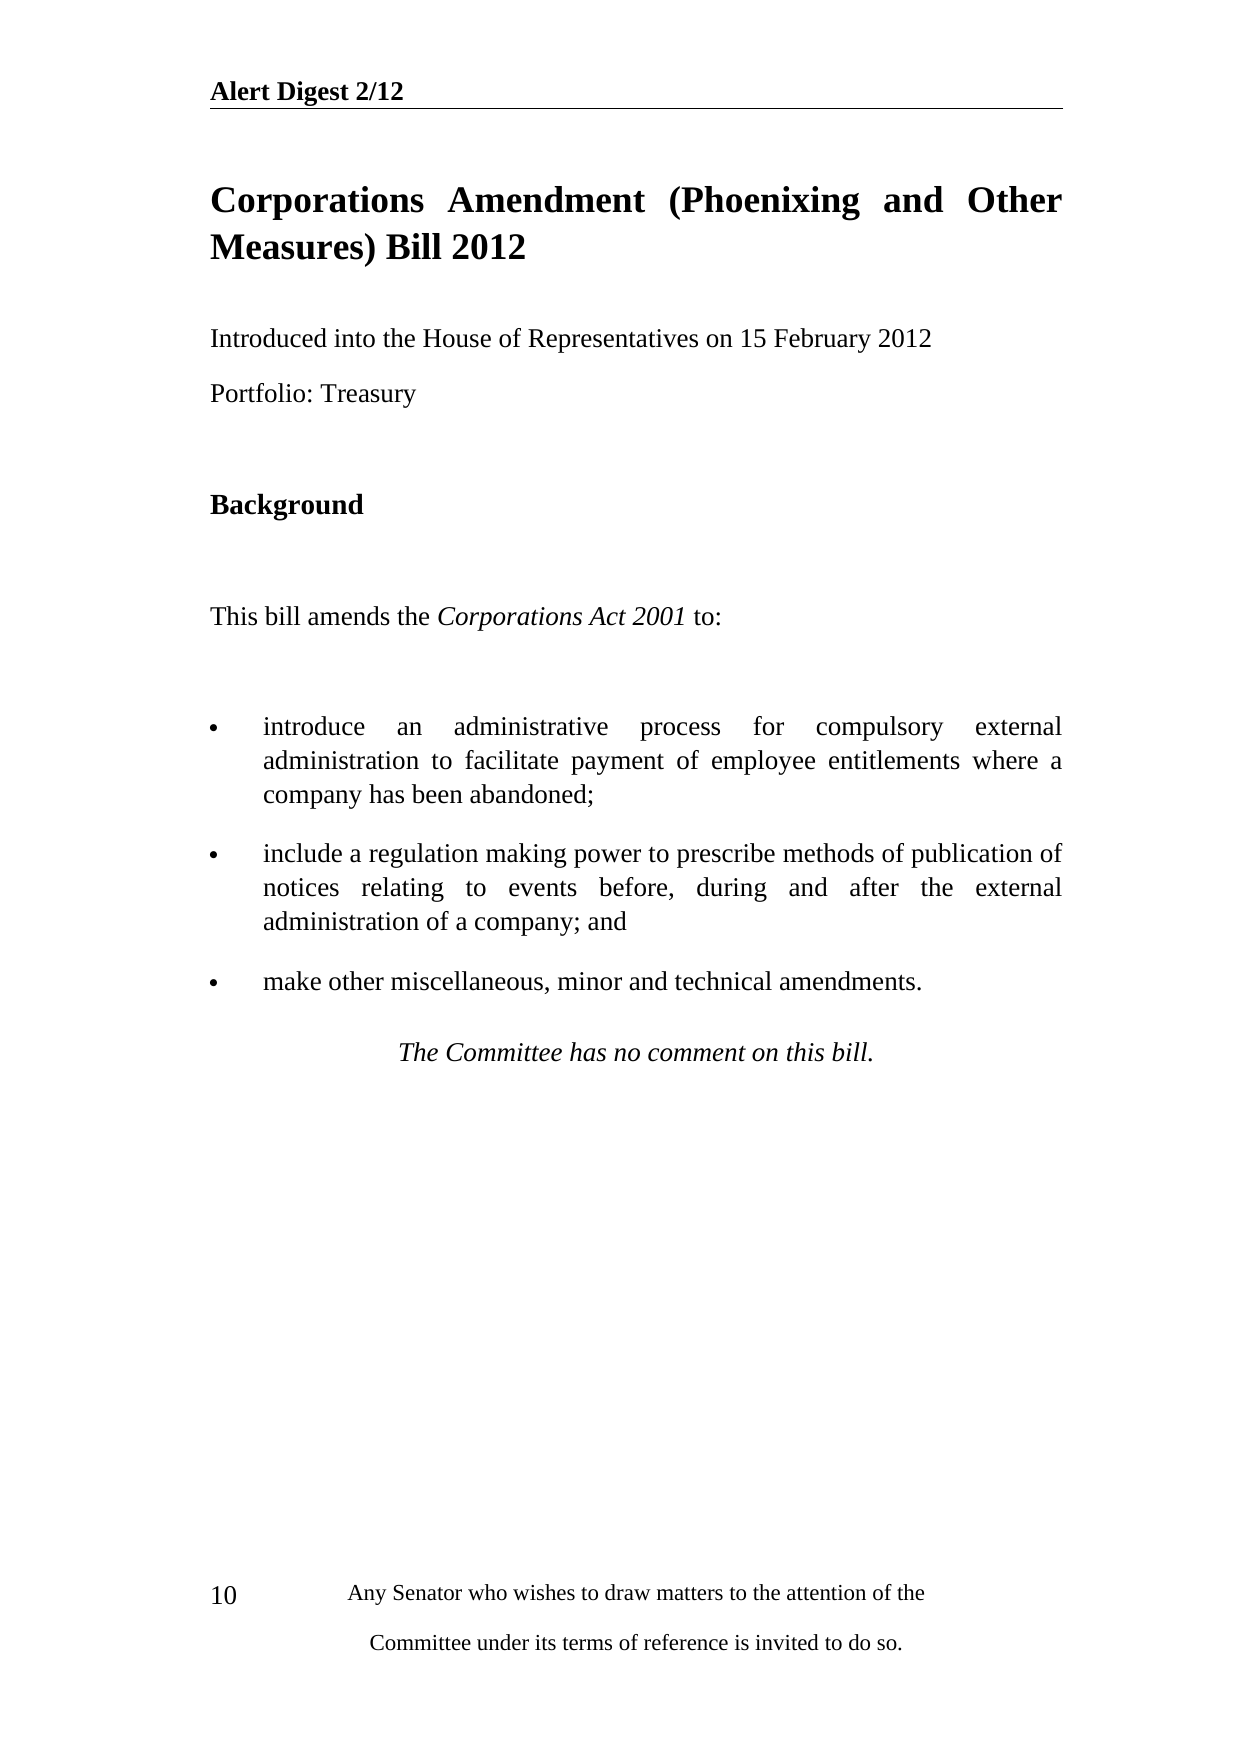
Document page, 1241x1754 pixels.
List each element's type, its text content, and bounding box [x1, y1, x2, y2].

text Corporations Amendment (Phoenixing and Other Measures) Bill 2012 [210, 177, 1063, 268]
text The Committee has no comment on this bill. [210, 1036, 1063, 1067]
text include a regulation making power to prescribe methods of publication of notices relating to events before, during and after the external administration of a company; and [210, 837, 1063, 937]
text This bill amends the Corporations Act 2001 to: [210, 600, 1063, 631]
text make other miscellaneous, minor and technical amendments. [210, 965, 1063, 996]
text Background [210, 487, 1063, 521]
text Portfolio: Treasury [210, 377, 1063, 408]
text introduce an administrative process for compulsory external administration to facilitate payment of employee entitlements where a company has been abandoned; [210, 710, 1063, 809]
text Introduced into the House of Representatives on 15 February 2012 [210, 322, 1063, 353]
